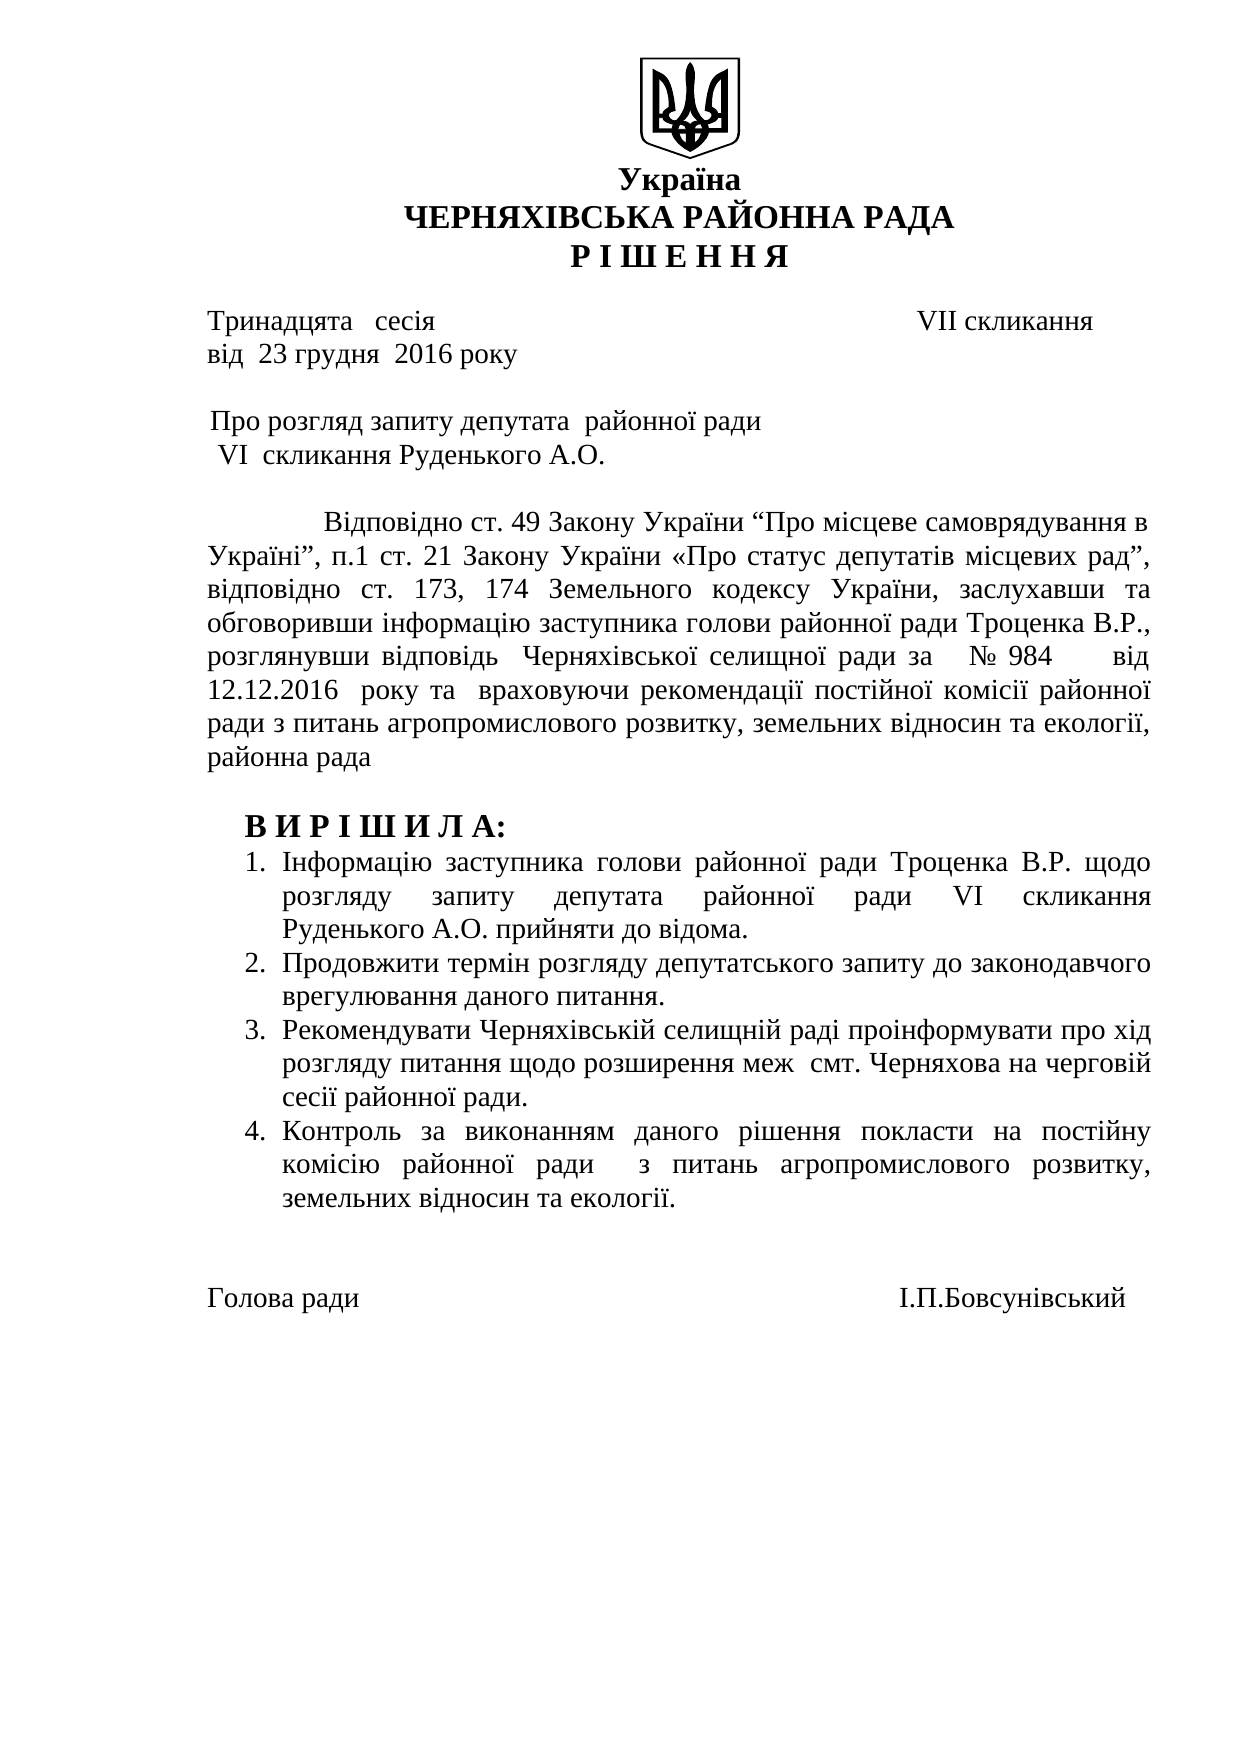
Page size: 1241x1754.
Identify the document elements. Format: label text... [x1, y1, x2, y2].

text Тринадцята сесія VIІ скликання [207, 303, 1152, 336]
text В И Р І Ш И Л А: [244, 806, 1152, 844]
text Про розгляд запиту депутата районної ради [182, 403, 1152, 437]
text Голова ради І.П.Бовсунівський [207, 1280, 1152, 1314]
text Р І Ш Е Н Н Я [207, 236, 1152, 274]
text VI скликання Руденького А.О. [182, 437, 1152, 471]
text ЧЕРНЯХІВСЬКА РАЙОННА РАДА [207, 197, 1152, 236]
list Рекомендувати Черняхівській селищній раді проінформувати про хід розгляду питання щодо розширення меж смт. Черняхова на черговій сесії районної ради. [244, 1012, 1152, 1113]
text від 23 грудня 2016 року [207, 336, 1152, 370]
text Відповідно ст. 49 Закону України “Про місцеве самоврядування в Україні”, п.1 ст. 21 Закону України «Про статус депутатів місцевих рад”, відповідно ст. 173, 174 Земельного кодексу України, заслухавши та обговоривши інформацію заступника голови районної ради Троценка В.Р., розглянувши відповідь Черняхівської селищної ради за № 984 від 12.12.2016 року та враховуючи рекомендації постійної комісії районної ради з питань агропромислового розвитку, земельних відносин та екології, районна рада [207, 504, 1152, 772]
list Контроль за виконанням даного рішення покласти на постійну комісію районної ради з питань агропромислового розвитку, земельних відносин та екології. [244, 1113, 1152, 1213]
list Інформацію заступника голови районної ради Троценка В.Р. щодо розгляду запиту депутата районної ради VI скликання Руденького А.О. прийняти до відома. [244, 844, 1152, 945]
list Продовжити термін розгляду депутатського запиту до законодавчого врегулювання даного питання. [244, 945, 1152, 1012]
text Україна [207, 159, 1152, 197]
